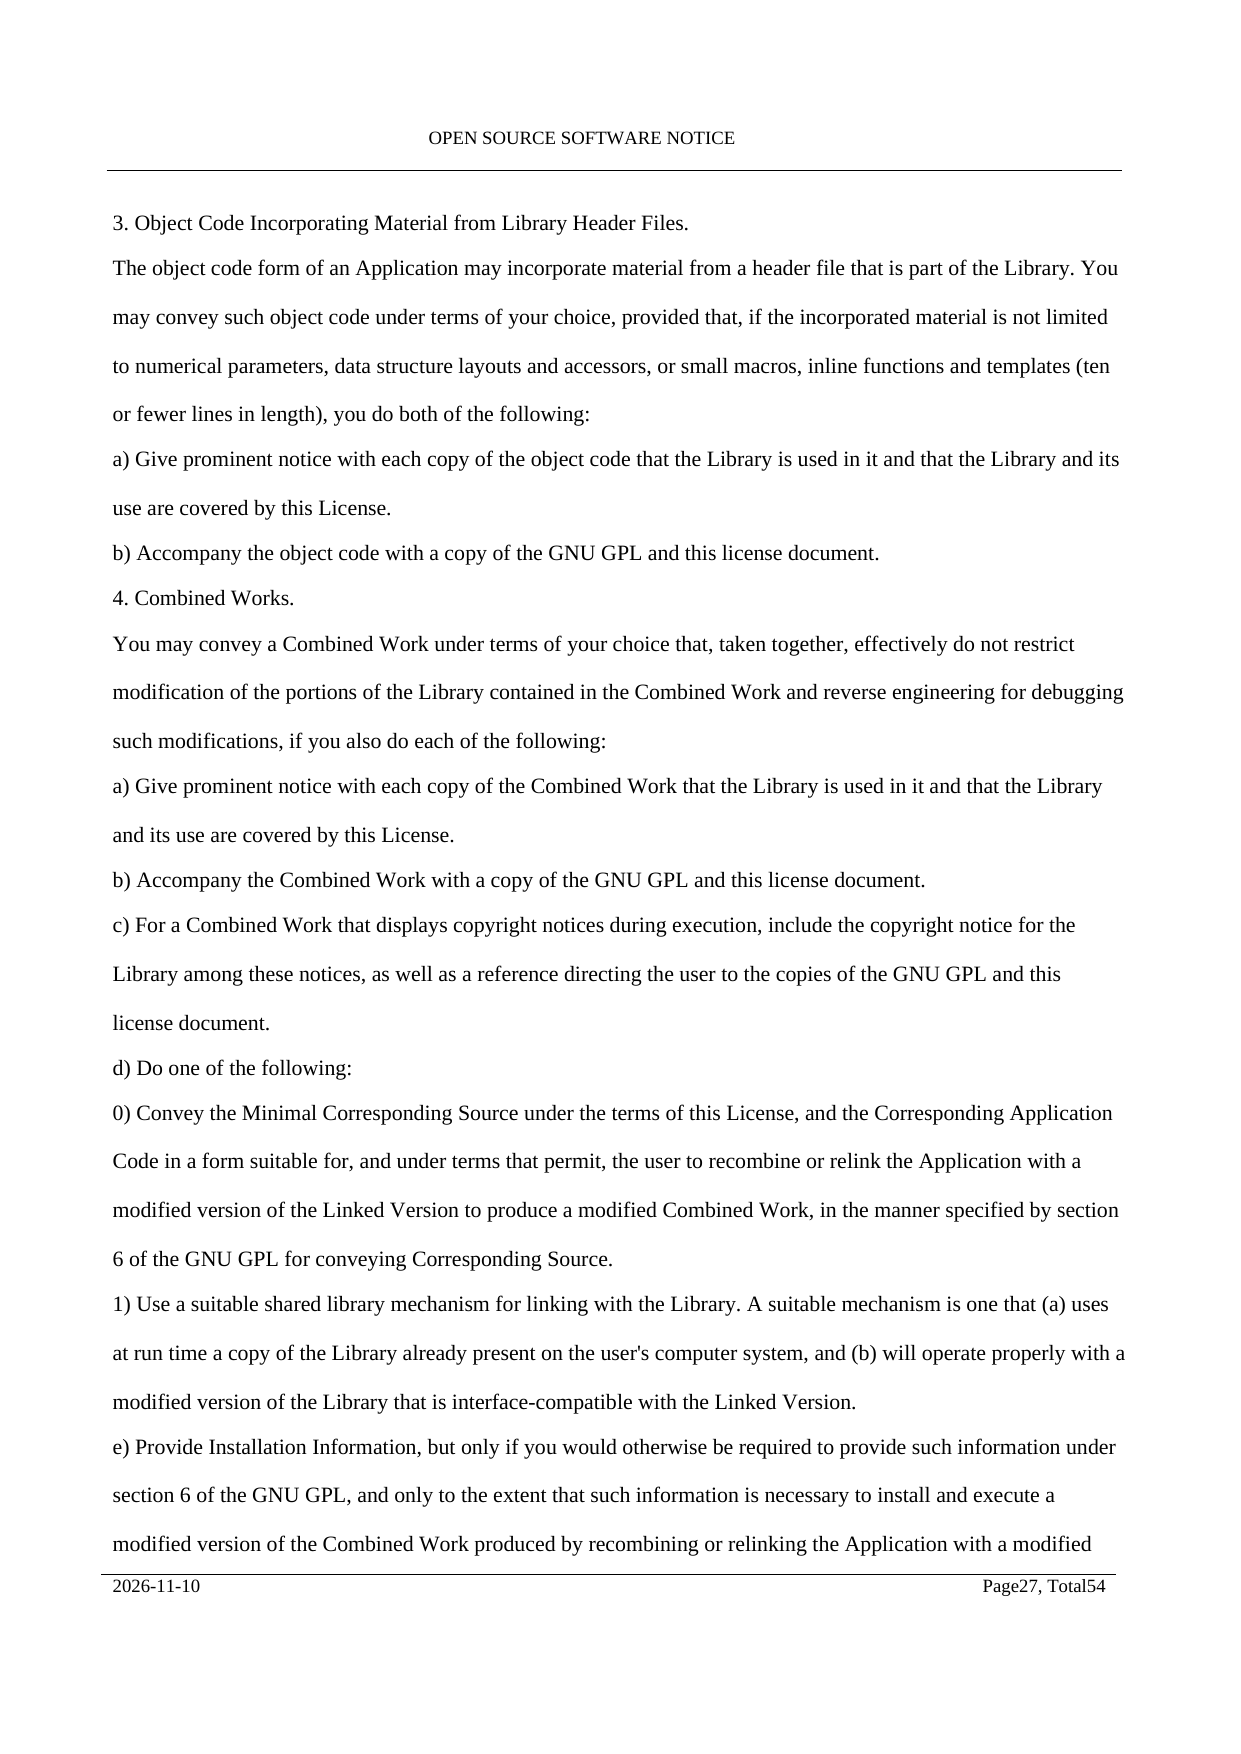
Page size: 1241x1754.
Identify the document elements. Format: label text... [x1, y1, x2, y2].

text 4. Combined Works. [112, 582, 1128, 614]
text The object code form of an Application may incorporate material from a header file that is part of the Library. You may convey such object code under terms of your choice, provided that, if the incorporated material is not limited to numerical parameters, data structure layouts and accessors, or small macros, inline functions and templates (ten or fewer lines in length), you do both of the following: [112, 251, 1128, 430]
text You may convey a Combined Work under terms of your choice that, taken together, effectively do not restrict modification of the portions of the Library contained in the Combined Work and reverse engineering for debugging such modifications, if you also do each of the following: [112, 627, 1128, 757]
text d) Do one of the following: [112, 1051, 1128, 1083]
text a) Give prominent notice with each copy of the object code that the Library is used in it and that the Library and its use are covered by this License. [112, 443, 1128, 524]
text a) Give prominent notice with each copy of the Combined Work that the Library is used in it and that the Library and its use are covered by this License. [112, 769, 1128, 851]
text c) For a Combined Work that displays copyright notices during execution, include the copyright notice for the Library among these notices, as well as a reference directing the user to the copies of the GNU GPL and this license document. [112, 908, 1128, 1038]
text 3. Object Code Incorporating Material from Library Header Files. [112, 206, 1128, 239]
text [112, 1430, 1128, 1560]
text b) Accompany the object code with a copy of the GNU GPL and this license document. [112, 537, 1128, 569]
text b) Accompany the Combined Work with a copy of the GNU GPL and this license document. [112, 863, 1128, 896]
text 1) Use a suitable shared library mechanism for linking with the Library. A suitable mechanism is one that (a) uses at run time a copy of the Library already present on the user's computer system, and (b) will operate properly with a modified version of the Library that is interface-compatible with the Linked Version. [112, 1287, 1128, 1417]
text 0) Convey the Minimal Corresponding Source under the terms of this License, and the Corresponding Application Code in a form suitable for, and under terms that permit, the user to recombine or relink the Application with a modified version of the Linked Version to produce a modified Combined Work, in the manner specified by section 6 of the GNU GPL for conveying Corresponding Source. [112, 1096, 1128, 1275]
